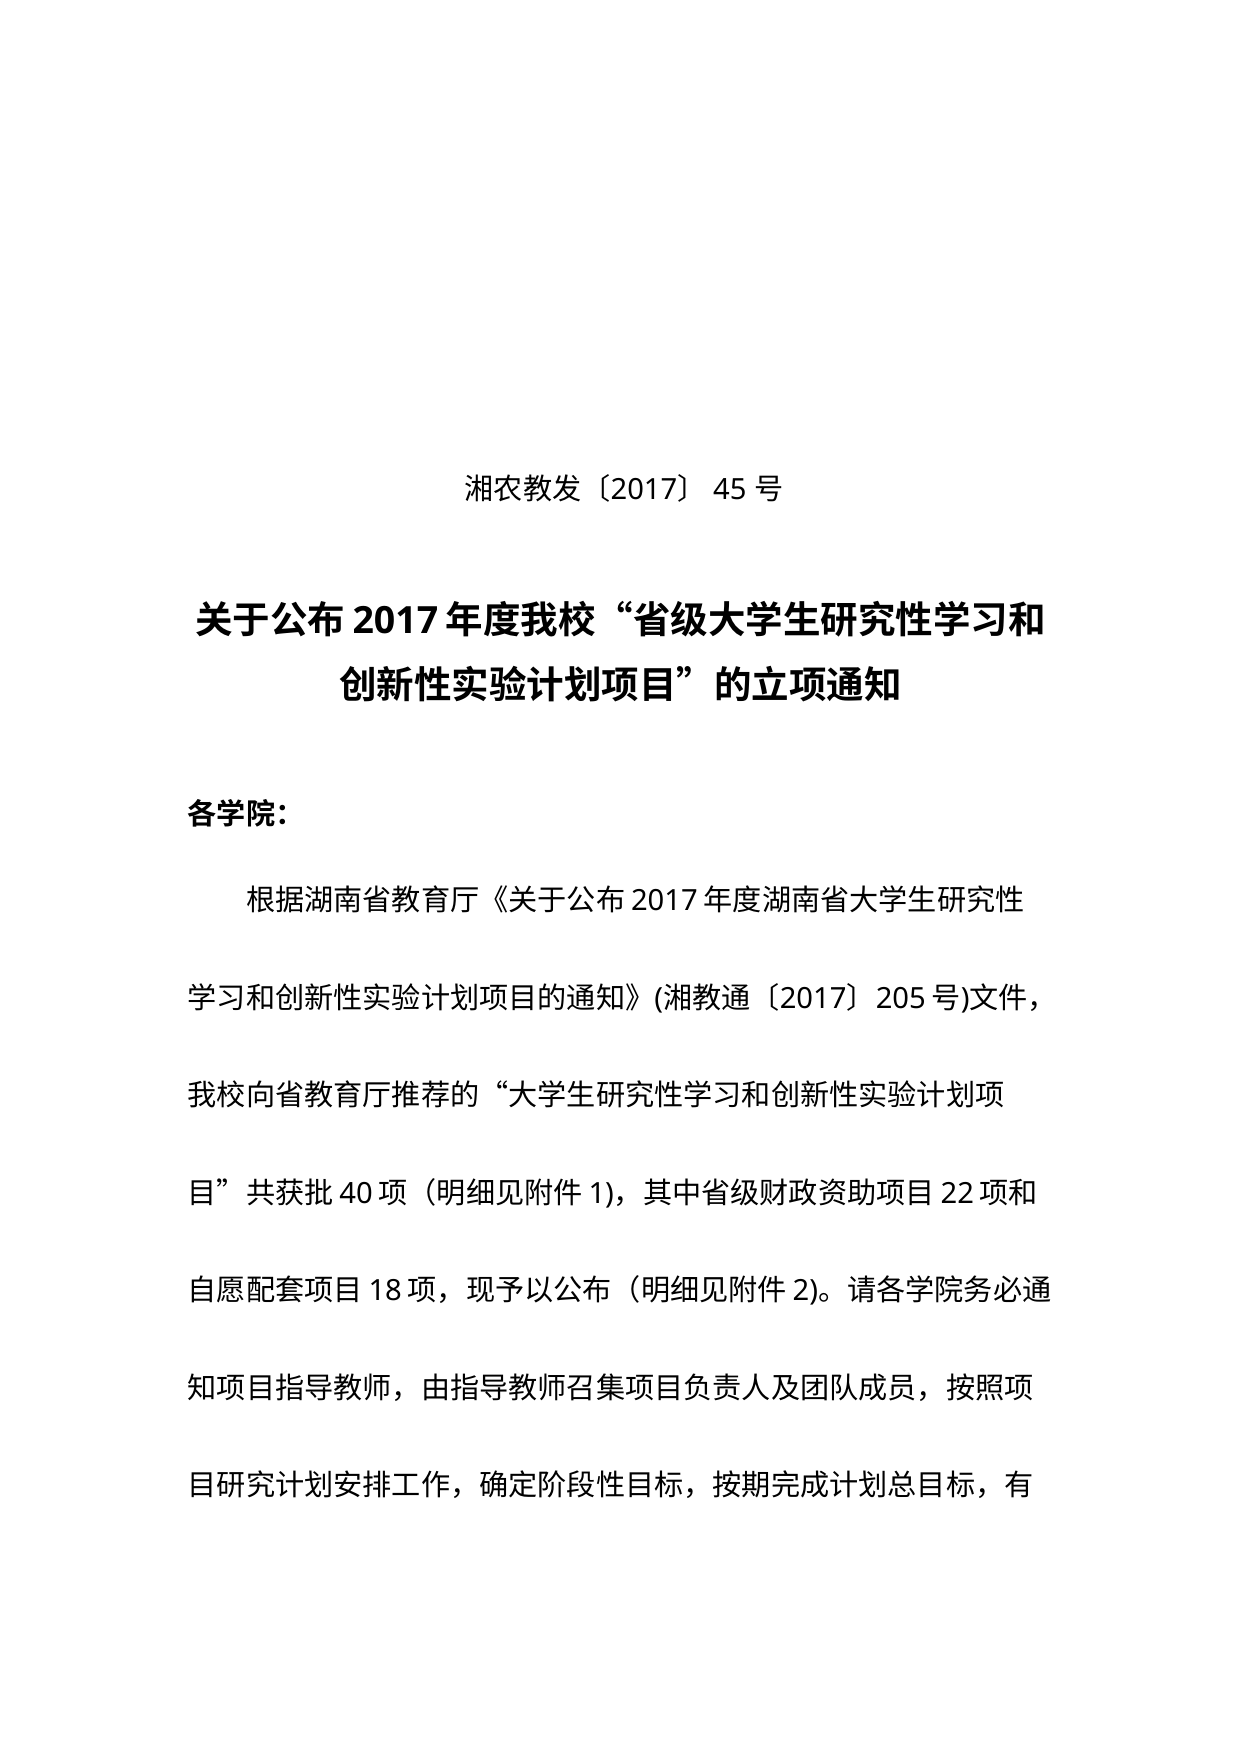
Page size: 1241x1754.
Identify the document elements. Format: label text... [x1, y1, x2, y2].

text 关于公布2017年度我校“省级大学生研究性学习和创新性实验计划项目”的立项通知 [187, 584, 1053, 714]
text 湘农教发〔2017〕 45 号 [187, 454, 1053, 519]
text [187, 866, 1053, 1516]
text 各学院： [187, 779, 1053, 844]
